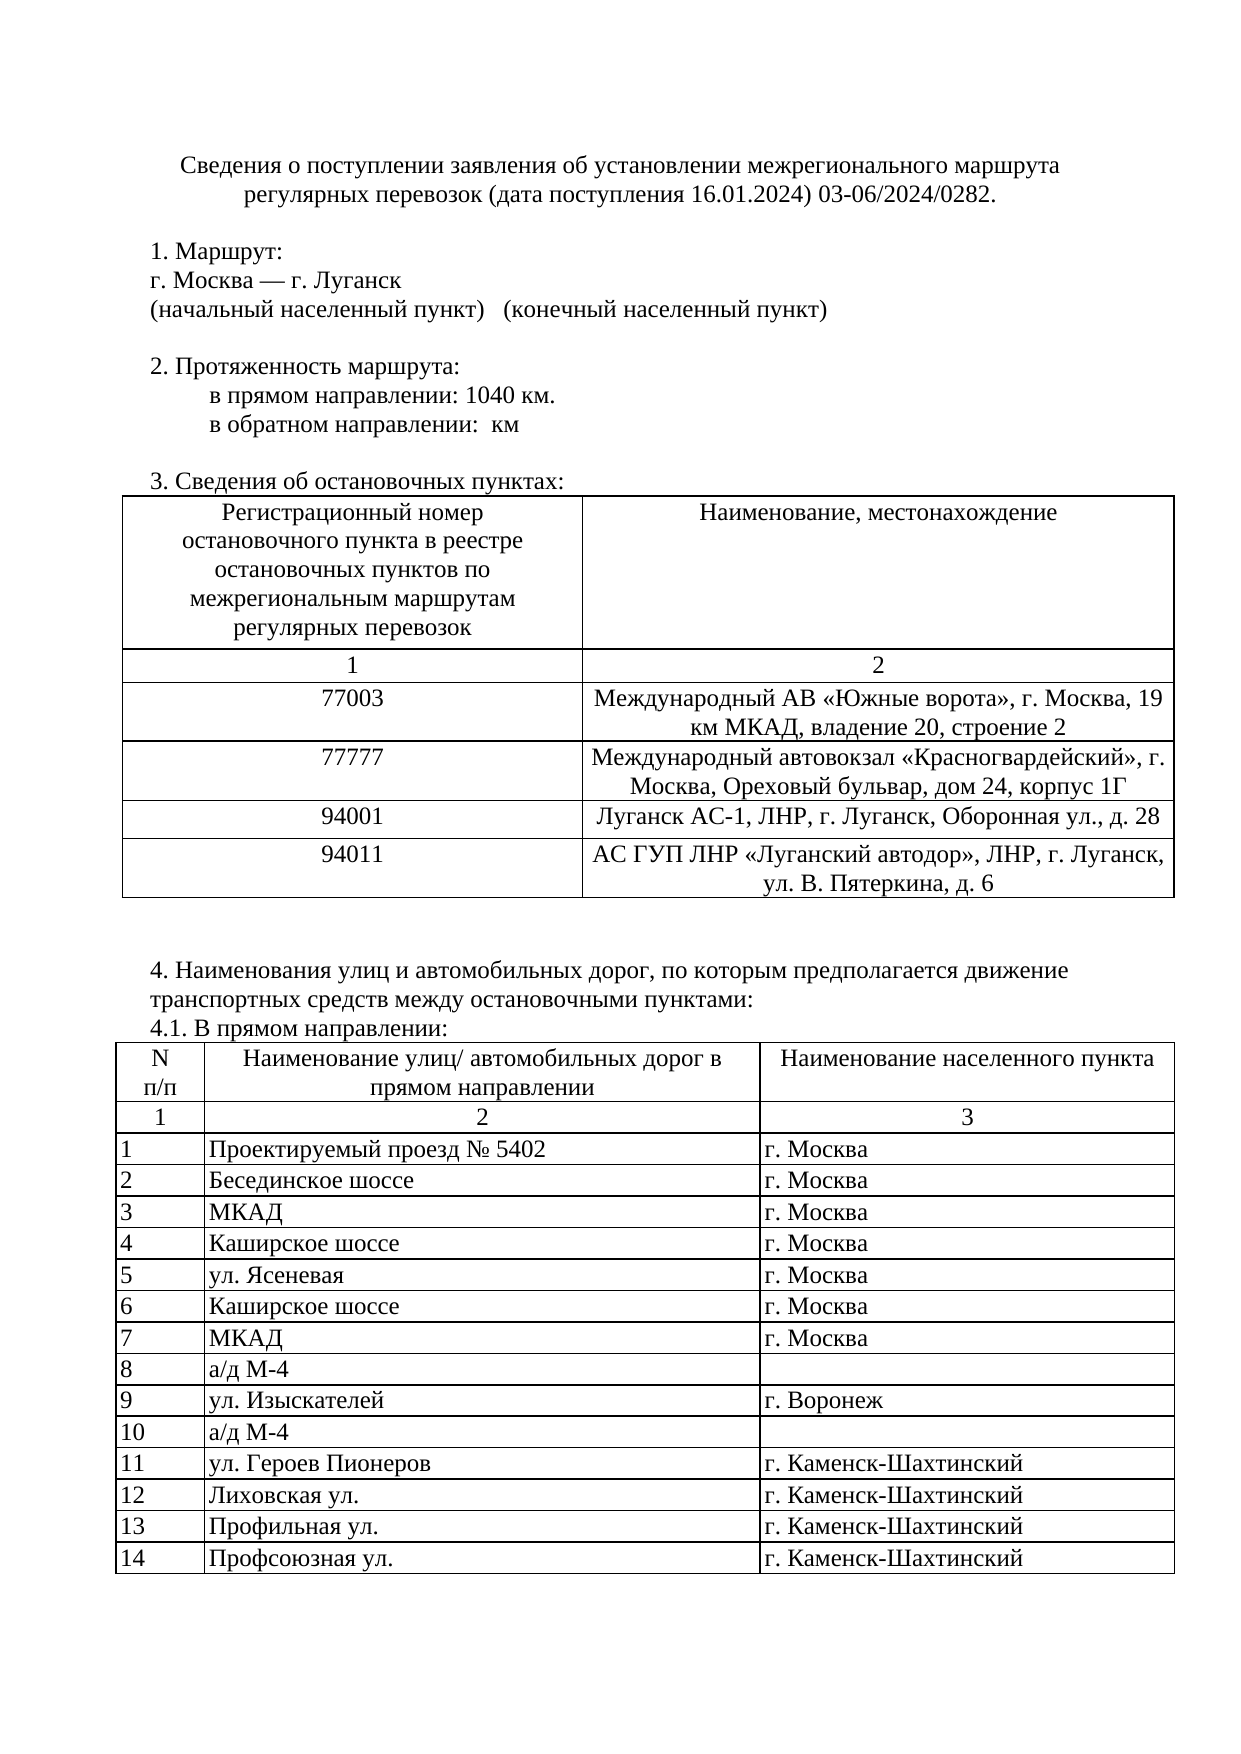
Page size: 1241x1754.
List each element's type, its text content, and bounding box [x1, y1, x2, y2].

table_cell [761, 1354, 1174, 1384]
table_cell 11 [117, 1448, 204, 1478]
table_cell ул. Ясеневая [205, 1260, 759, 1289]
table_cell г. Каменск-Шахтинский [761, 1480, 1174, 1510]
table_cell Каширское шоссе [205, 1291, 759, 1321]
table_cell 13 [117, 1511, 204, 1541]
table_cell Луганск АС-1, ЛНР, г. Луганск, Оборонная ул., д. 28 [583, 801, 1173, 837]
table_cell Профсоюзная ул. [205, 1543, 759, 1573]
table_cell 8 [117, 1354, 204, 1384]
table_cell 3 [761, 1102, 1174, 1132]
table_cell Каширское шоссе [205, 1228, 759, 1258]
table_cell 2 [205, 1102, 759, 1132]
table_cell 7 [117, 1323, 204, 1352]
text 3. Сведения об остановочных пунктах: [150, 466, 1090, 495]
text г. Москва — г. Луганск [150, 265, 1090, 294]
table_cell МКАД [205, 1197, 759, 1227]
table_cell 6 [117, 1291, 204, 1321]
table_cell г. Москва [761, 1323, 1174, 1352]
table_cell 1 [123, 650, 582, 681]
table_cell 14 [117, 1543, 204, 1573]
table_cell Профильная ул. [205, 1511, 759, 1541]
text Сведения о поступлении заявления об установлении межрегионального маршрута регулярных перевозок (дата поступления 16.01.2024) 03-06/2024/0282. [150, 150, 1090, 207]
text в прямом направлении: 1040 км. [150, 380, 1090, 409]
table_header Наименование, местонахождение [583, 497, 1173, 648]
table_cell г. Каменск-Шахтинский [761, 1448, 1174, 1478]
table_cell г. Москва [761, 1165, 1174, 1195]
table_cell Бесединское шоссе [205, 1165, 759, 1195]
table_cell 2 [583, 650, 1173, 681]
table_cell г. Москва [761, 1260, 1174, 1289]
table_cell а/д М-4 [205, 1354, 759, 1384]
table_cell Лиховская ул. [205, 1480, 759, 1510]
text 4. Наименования улиц и автомобильных дорог, по которым предполагается движение транспортных средств между остановочными пунктами: [150, 956, 1090, 1013]
table_header N п/п [117, 1043, 204, 1101]
table_header Наименование улиц/ автомобильных дорог в прямом направлении [205, 1043, 759, 1101]
table_cell [761, 1417, 1174, 1447]
text 4.1. В прямом направлении: [150, 1013, 1090, 1042]
table_cell Проектируемый проезд № 5402 [205, 1134, 759, 1164]
table_cell 1 [117, 1102, 204, 1132]
table_cell 1 [117, 1134, 204, 1164]
table_cell Международный АВ «Южные ворота», г. Москва, 19 км МКАД, владение 20, строение 2 [583, 683, 1173, 740]
table_cell г. Каменск-Шахтинский [761, 1511, 1174, 1541]
table_cell г. Москва [761, 1134, 1174, 1164]
table_cell г. Москва [761, 1291, 1174, 1321]
table_cell г. Москва [761, 1197, 1174, 1227]
table_cell г. Воронеж [761, 1386, 1174, 1415]
table_cell 77777 [123, 742, 582, 799]
text (начальный населенный пункт) (конечный населенный пункт) [150, 294, 1090, 322]
text 1. Маршрут: [150, 236, 1090, 265]
table_cell 3 [117, 1197, 204, 1227]
table_cell 94001 [123, 801, 582, 837]
text 2. Протяженность маршрута: [150, 351, 1090, 380]
table_cell 2 [117, 1165, 204, 1195]
table_cell 9 [117, 1386, 204, 1415]
table_cell а/д М-4 [205, 1417, 759, 1447]
table_cell 4 [117, 1228, 204, 1258]
table_header Наименование населенного пункта [761, 1043, 1174, 1101]
table_cell МКАД [205, 1323, 759, 1352]
table_cell 94011 [123, 839, 582, 896]
table_cell ул. Изыскателей [205, 1386, 759, 1415]
table_cell 12 [117, 1480, 204, 1510]
table_cell 5 [117, 1260, 204, 1289]
table_cell Международный автовокзал «Красногвардейский», г. Москва, Ореховый бульвар, дом 24, корпус 1Г [583, 742, 1173, 799]
table_cell ул. Героев Пионеров [205, 1448, 759, 1478]
table_header Регистрационный номер остановочного пункта в реестре остановочных пунктов по межрегиональным маршрутам регулярных перевозок [123, 497, 582, 648]
table_cell г. Москва [761, 1228, 1174, 1258]
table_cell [761, 1543, 1174, 1573]
text в обратном направлении: км [150, 409, 1090, 437]
table_cell 77003 [123, 683, 582, 740]
table_cell АС ГУП ЛНР «Луганский автодор», ЛНР, г. Луганск, ул. В. Пятеркина, д. 6 [583, 839, 1173, 896]
table_cell 10 [117, 1417, 204, 1447]
